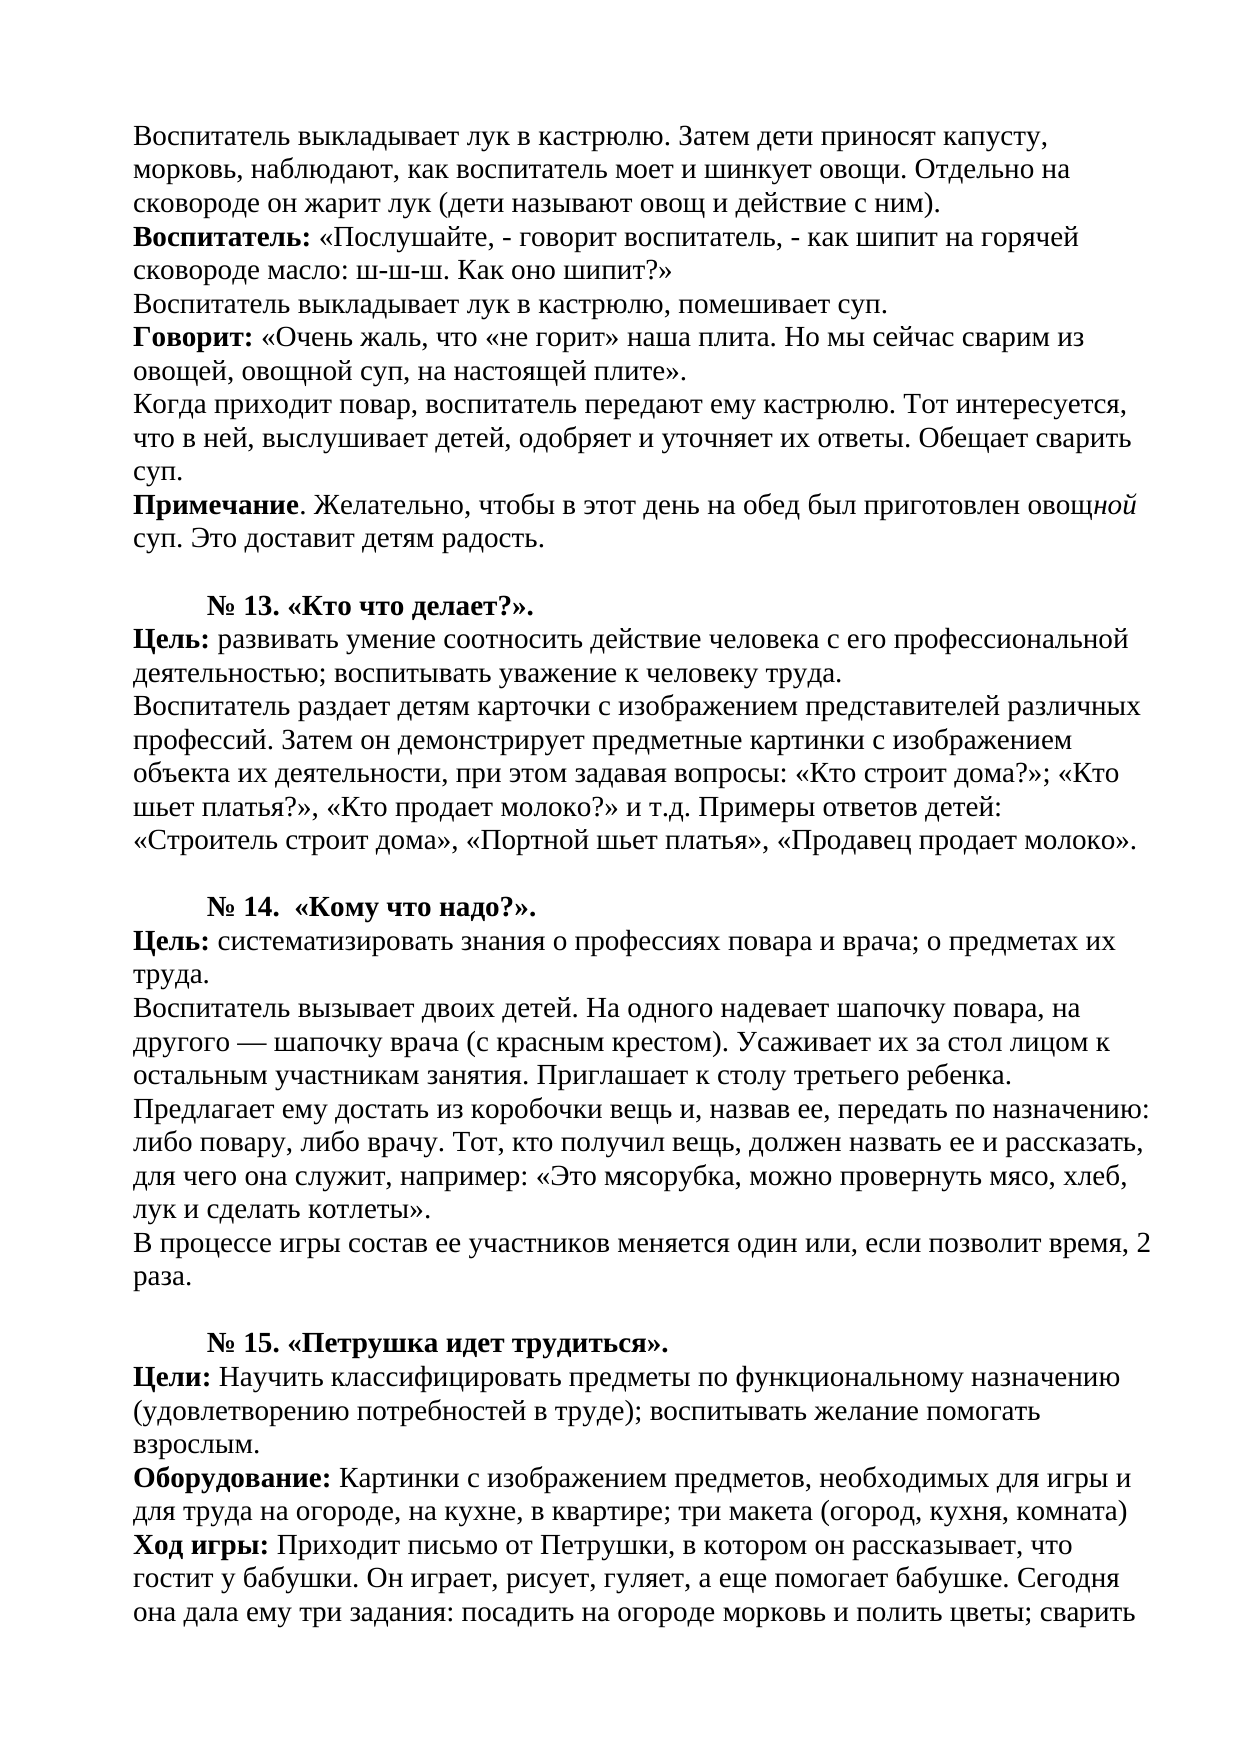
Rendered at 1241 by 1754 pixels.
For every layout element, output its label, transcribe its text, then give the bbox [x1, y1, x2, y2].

text Воспитатель выкладывает лук в кастрюлю, помешивает суп. [133, 286, 1152, 319]
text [133, 1527, 1152, 1627]
text Воспитатель: «Послушайте, - говорит воспитатель, - как шипит на горячей сковороде масло: ш-ш-ш. Как оно шипит?» [133, 219, 1152, 286]
text Оборудование: Картинки с изображением предметов, необходимых для игры и для труда на огороде, на кухне, в квартире; три макета (огород, кухня, комната) [133, 1460, 1152, 1527]
text Говорит: «Очень жаль, что «не горит» наша плита. Но мы сейчас сварим из овощей, овощной суп, на настоящей плите». [133, 319, 1152, 386]
text Воспитатель вызывает двоих детей. На одного надевает шапочку повара, на другого — шапочку врача (с красным крестом). Усаживает их за стол лицом к остальным участникам занятия. Приглашает к столу третьего ребенка. Предлагает ему достать из коробочки вещь и, назвав ее, передать по назначению: либо повару, либо врачу. Тот, кто получил вещь, должен назвать ее и рассказать, для чего она служит, например: «Это мясорубка, можно провернуть мясо, хлеб, лук и сделать котлеты». [133, 990, 1152, 1225]
text Воспитатель раздает детям карточки с изображением представителей различных профессий. Затем он демонстрирует предметные картинки с изображением объекта их деятельности, при этом задавая вопросы: «Кто строит дома?»; «Кто шьет платья?», «Кто продает молоко?» и т.д. Примеры ответов детей: «Строитель строит дома», «Портной шьет платья», «Продавец продает молоко». [133, 688, 1152, 856]
text Воспитатель выкладывает лук в кастрюлю. Затем дети приносят капусту, морковь, наблюдают, как воспитатель моет и шинкует овощи. Отдельно на сковороде он жарит лук (дети называют овощ и действие с ним). [133, 118, 1152, 219]
text Цель: развивать умение соотносить действие человека с его профессиональной деятельностью; воспитывать уважение к человеку труда. [133, 621, 1152, 688]
text Примечание. Желательно, чтобы в этот день на обед был приготовлен овощной суп. Это доставит детям радость. [133, 487, 1152, 554]
text Когда приходит повар, воспитатель передают ему кастрюлю. Тот интересуется, что в ней, выслушивает детей, одобряет и уточняет их ответы. Обещает сварить суп. [133, 386, 1152, 487]
text Цели: Научить классифицировать предметы по функциональному назначению (удовлетворению потребностей в труде); воспитывать желание помогать взрослым. [133, 1359, 1152, 1460]
text № 13. «Кто что делает?». [133, 588, 1152, 621]
text № 15. «Петрушка идет трудиться». [133, 1326, 1152, 1359]
text В процессе игры состав ее участников меняется один или, если позволит время, 2 раза. [133, 1225, 1152, 1292]
text Цель: систематизировать знания о профессиях повара и врача; о предметах их труда. [133, 923, 1152, 990]
text № 14. «Кому что надо?». [133, 889, 1152, 923]
